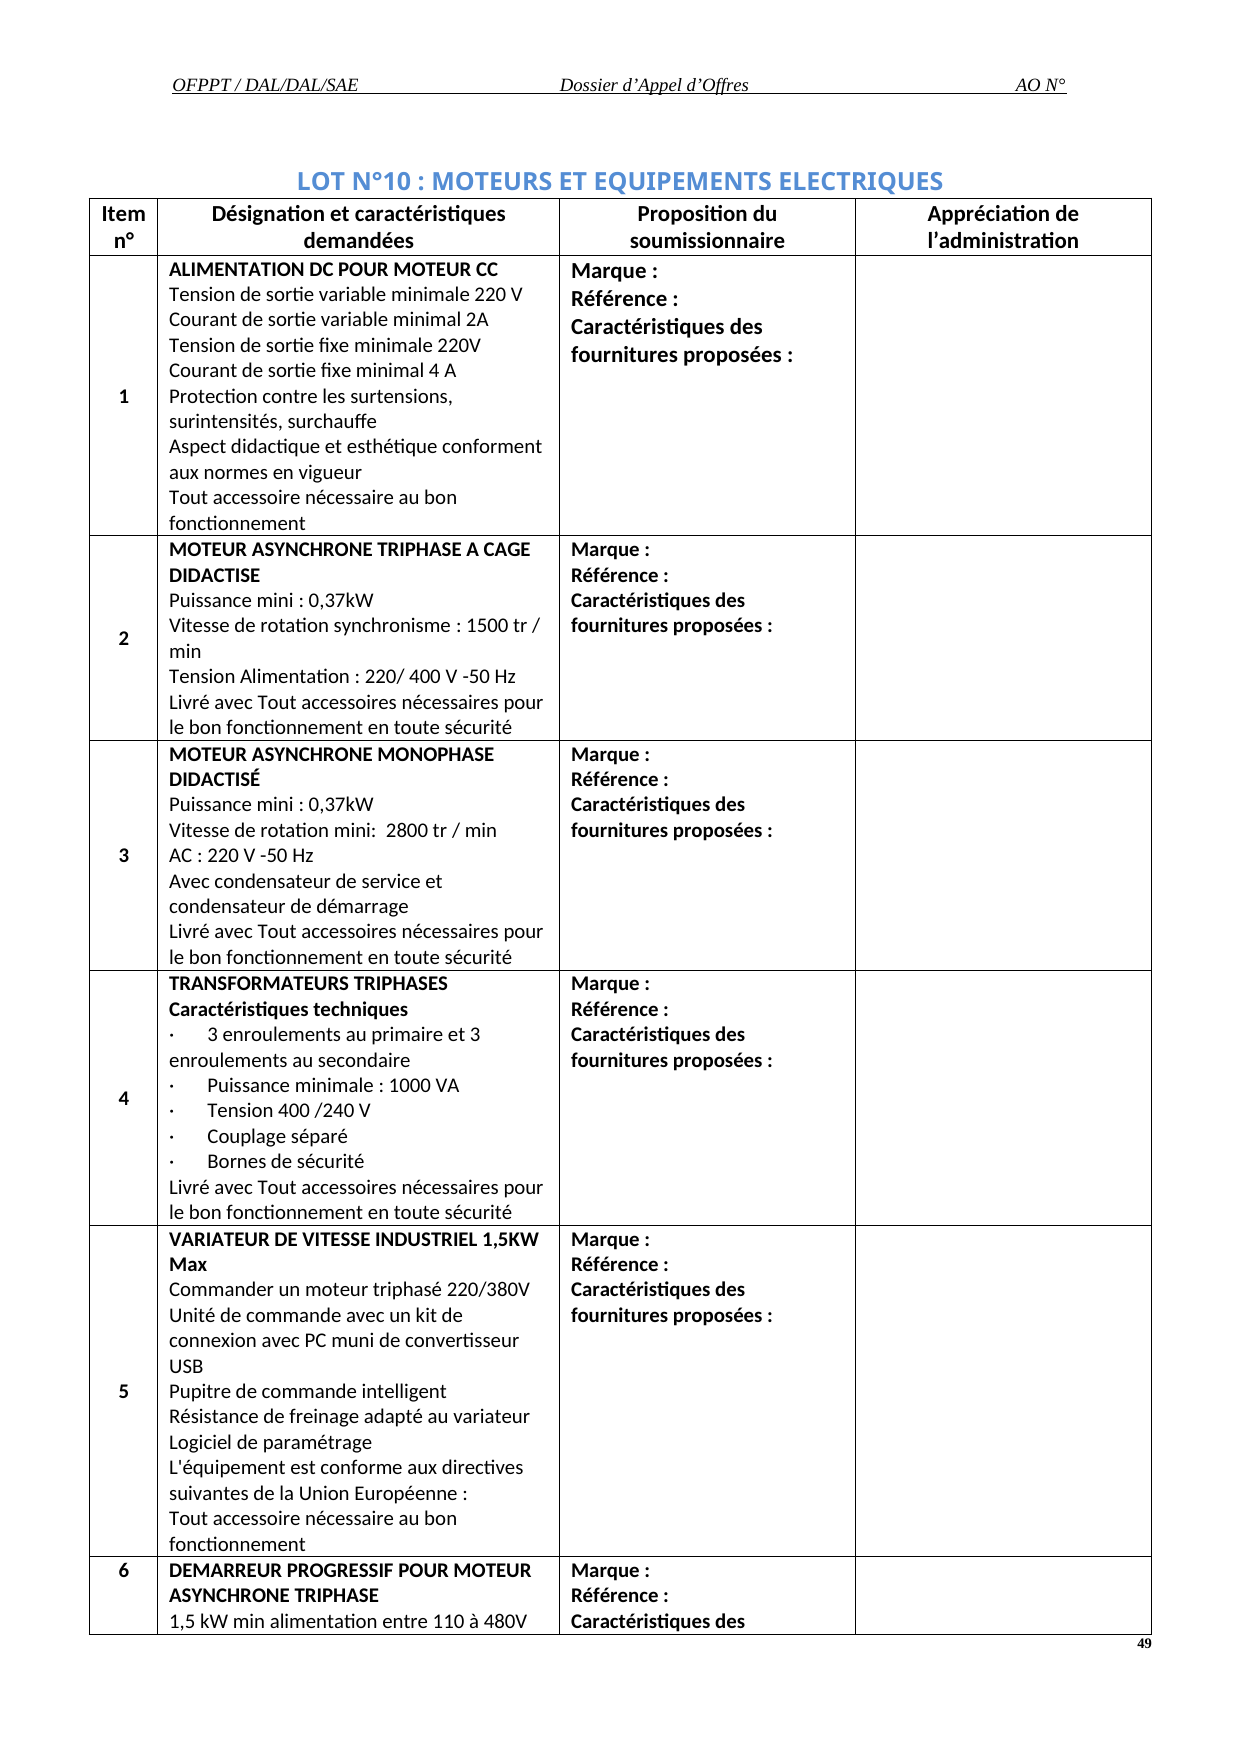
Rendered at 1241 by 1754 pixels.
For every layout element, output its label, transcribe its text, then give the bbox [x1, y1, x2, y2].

table_cell [856, 256, 1151, 535]
table_header Appréciation de l’administration [856, 199, 1151, 255]
table_cell 4 [90, 971, 157, 1225]
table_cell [158, 1557, 559, 1633]
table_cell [560, 1557, 855, 1633]
table_cell 2 [90, 536, 157, 740]
table_cell Marque : Référence : Caractéristiques des fournitures proposées : [560, 256, 855, 535]
table_cell MOTEUR ASYNCHRONE TRIPHASE A CAGE DIDACTISE Puissance mini : 0,37kW Vitesse de rotation synchronisme : 1500 tr / min Tension Alimentation : 220/ 400 V -50 Hz Livré avec Tout accessoires nécessaires pour le bon fonctionnement en toute sécurité [158, 536, 559, 740]
table_cell TRANSFORMATEURS TRIPHASES Caractéristiques techniques · 3 enroulements au primaire et 3 enroulements au secondaire · Puissance minimale : 1000 VA · Tension 400 /240 V · Couplage séparé · Bornes de sécurité Livré avec Tout accessoires nécessaires pour le bon fonctionnement en toute sécurité [158, 971, 559, 1225]
table_cell Marque : Référence : Caractéristiques des fournitures proposées : [560, 971, 855, 1225]
table_cell 1 [90, 256, 157, 535]
table_cell Marque : Référence : Caractéristiques des fournitures proposées : [560, 741, 855, 969]
table_cell 6 [90, 1557, 157, 1633]
table_cell VARIATEUR DE VITESSE INDUSTRIEL 1,5KW Max Commander un moteur triphasé 220/380V Unité de commande avec un kit de connexion avec PC muni de convertisseur USB Pupitre de commande intelligent Résistance de freinage adapté au variateur Logiciel de paramétrage L'équipement est conforme aux directives suivantes de la Union Européenne : Tout accessoire nécessaire au bon fonctionnement [158, 1226, 559, 1556]
table_cell MOTEUR ASYNCHRONE MONOPHASE DIDACTISÉ Puissance mini : 0,37kW Vitesse de rotation mini: 2800 tr / min AC : 220 V -50 Hz Avec condensateur de service et condensateur de démarrage Livré avec Tout accessoires nécessaires pour le bon fonctionnement en toute sécurité [158, 741, 559, 969]
table_cell [856, 536, 1151, 740]
table_cell 3 [90, 741, 157, 969]
table_header Désignation et caractéristiques demandées [158, 199, 559, 255]
table_cell 5 [90, 1226, 157, 1556]
table_header Item n° [90, 199, 157, 255]
table_cell ALIMENTATION DC POUR MOTEUR CC Tension de sortie variable minimale 220 V Courant de sortie variable minimal 2A Tension de sortie fixe minimale 220V Courant de sortie fixe minimal 4 A Protection contre les surtensions, surintensités, surchauffe Aspect didactique et esthétique conforment aux normes en vigueur Tout accessoire nécessaire au bon fonctionnement [158, 256, 559, 535]
table_cell [856, 971, 1151, 1225]
table_cell Marque : Référence : Caractéristiques des fournitures proposées : [560, 1226, 855, 1556]
table_header Proposition du soumissionnaire [560, 199, 855, 255]
table_cell [856, 741, 1151, 969]
table_cell Marque : Référence : Caractéristiques des fournitures proposées : [560, 536, 855, 740]
table_cell [856, 1226, 1151, 1556]
table_cell [856, 1557, 1151, 1633]
text LOT N°10 : MOTEURS ET EQUIPEMENTS ELECTRIQUES [89, 163, 1152, 198]
